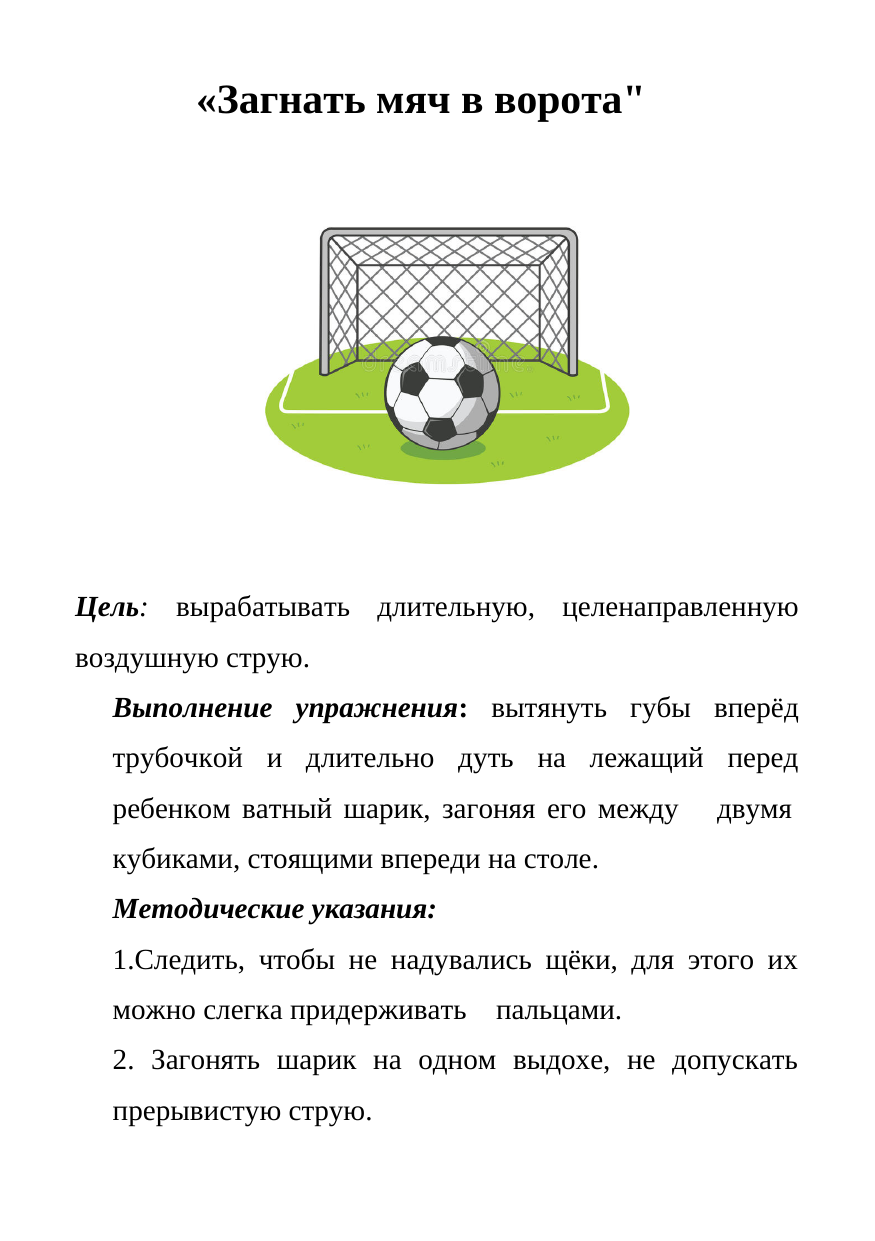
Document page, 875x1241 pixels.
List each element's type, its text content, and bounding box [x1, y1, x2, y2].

text «Загнать мяч в ворота" [112, 75, 799, 123]
text Цель: вырабатывать длительную, целенаправленную воздушную струю. [75, 589, 799, 673]
picture [225, 200, 669, 512]
text Методические указания: [112, 891, 799, 925]
text Выполнение упражнения: вытянуть губы вперёд трубочкой и длительно дуть на лежащий перед ребенком ватный шарик, загоняя его между двумя кубиками, стоящими впереди на столе. [112, 690, 799, 875]
text 2. Загонять шарик на одном выдохе, не допускать прерывистую струю. [112, 1042, 799, 1126]
text 1.Следить, чтобы не надувались щёки, для этого их можно слегка придерживать пальцами. [112, 942, 799, 1026]
